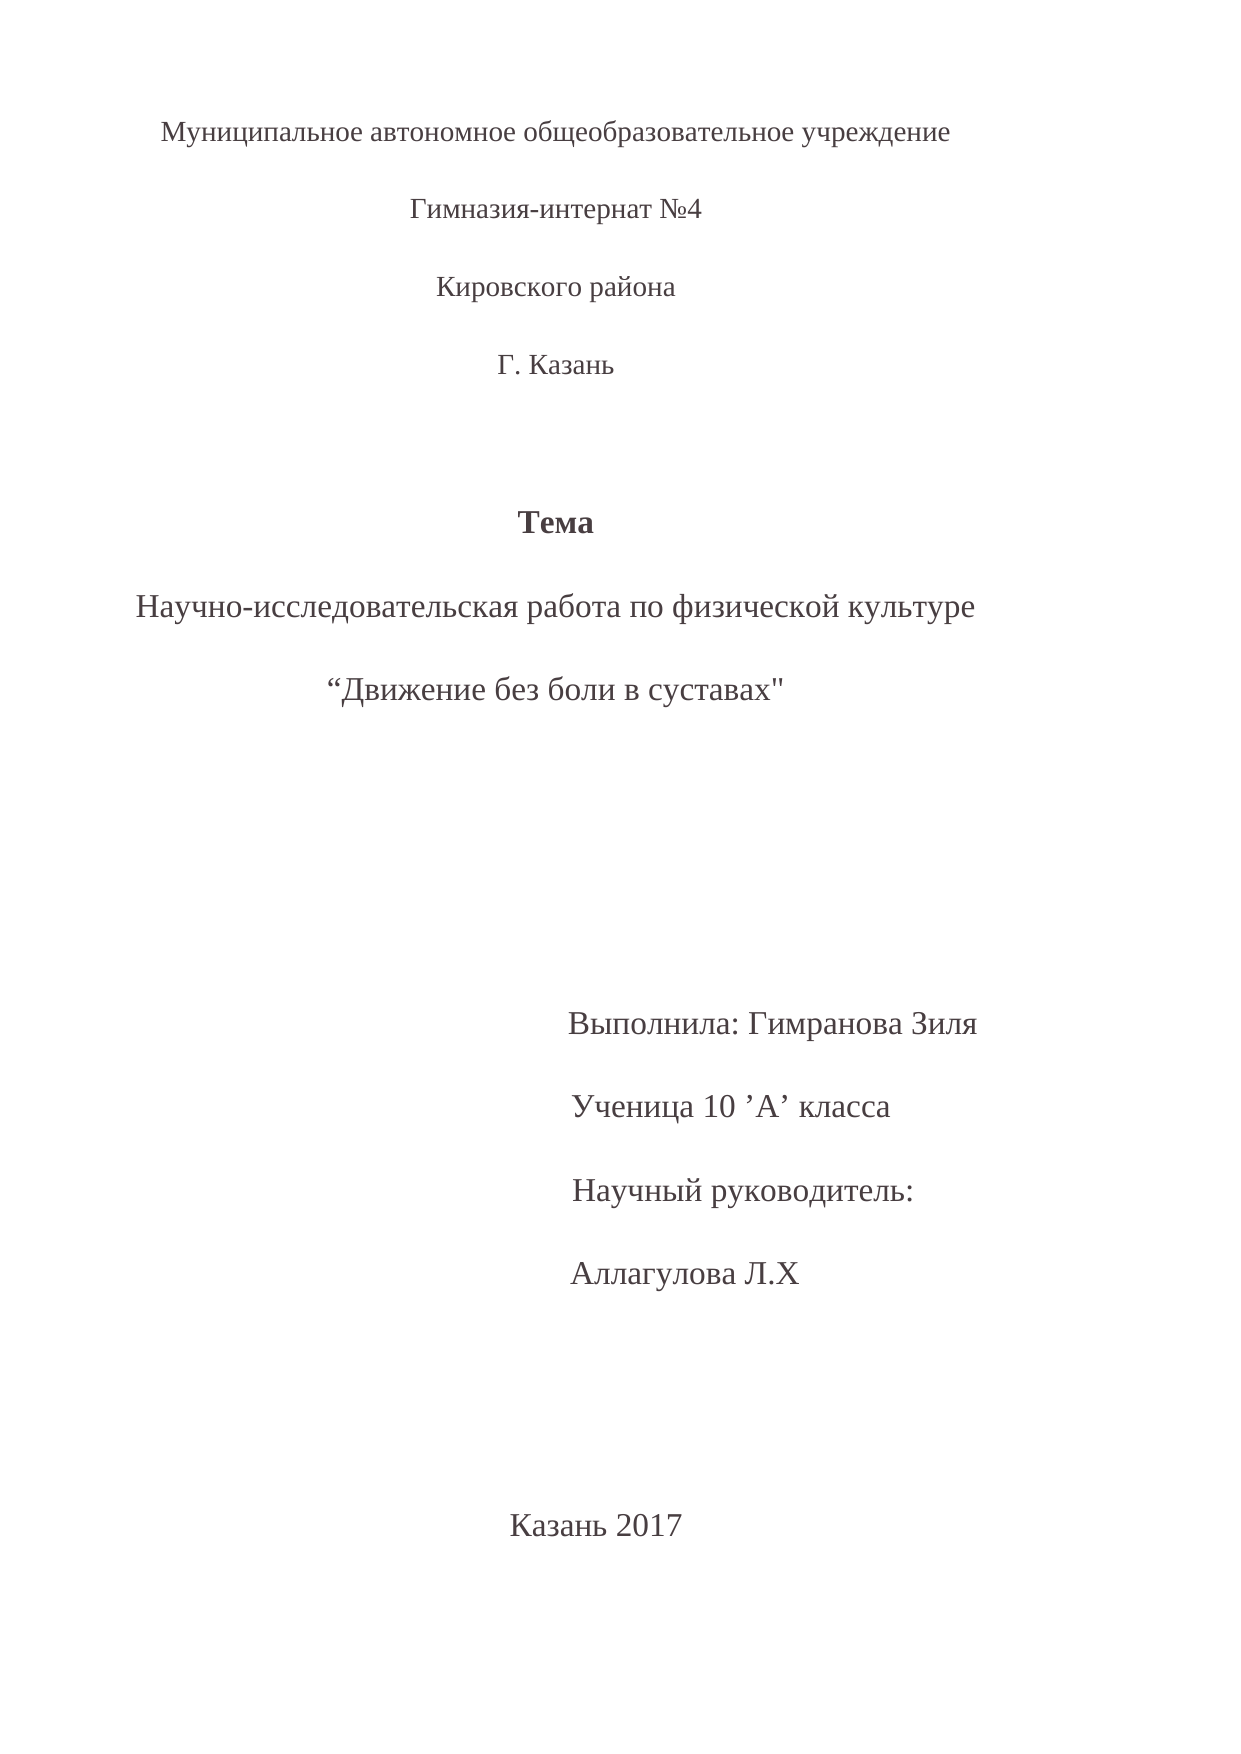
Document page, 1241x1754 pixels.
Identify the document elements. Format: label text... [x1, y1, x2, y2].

text Гимназия-интернат №4 [126, 192, 985, 225]
text Научно-исследовательская работа по физической культуре [126, 586, 985, 624]
text Кировского района [126, 269, 985, 303]
text Научный руководитель: [126, 1170, 985, 1208]
text Тема [126, 502, 985, 541]
text Аллагулова Л.Х [126, 1253, 985, 1292]
text Муниципальное автономное общеобразовательное учреждение [126, 114, 985, 147]
text Г. Казань [126, 347, 985, 381]
text Казань 2017 [126, 1505, 985, 1544]
text Ученица 10 ’А’ класса [126, 1087, 985, 1125]
text “Движение без боли в суставах" [126, 669, 985, 708]
text Выполнила: Гимранова Зиля [126, 1003, 985, 1041]
